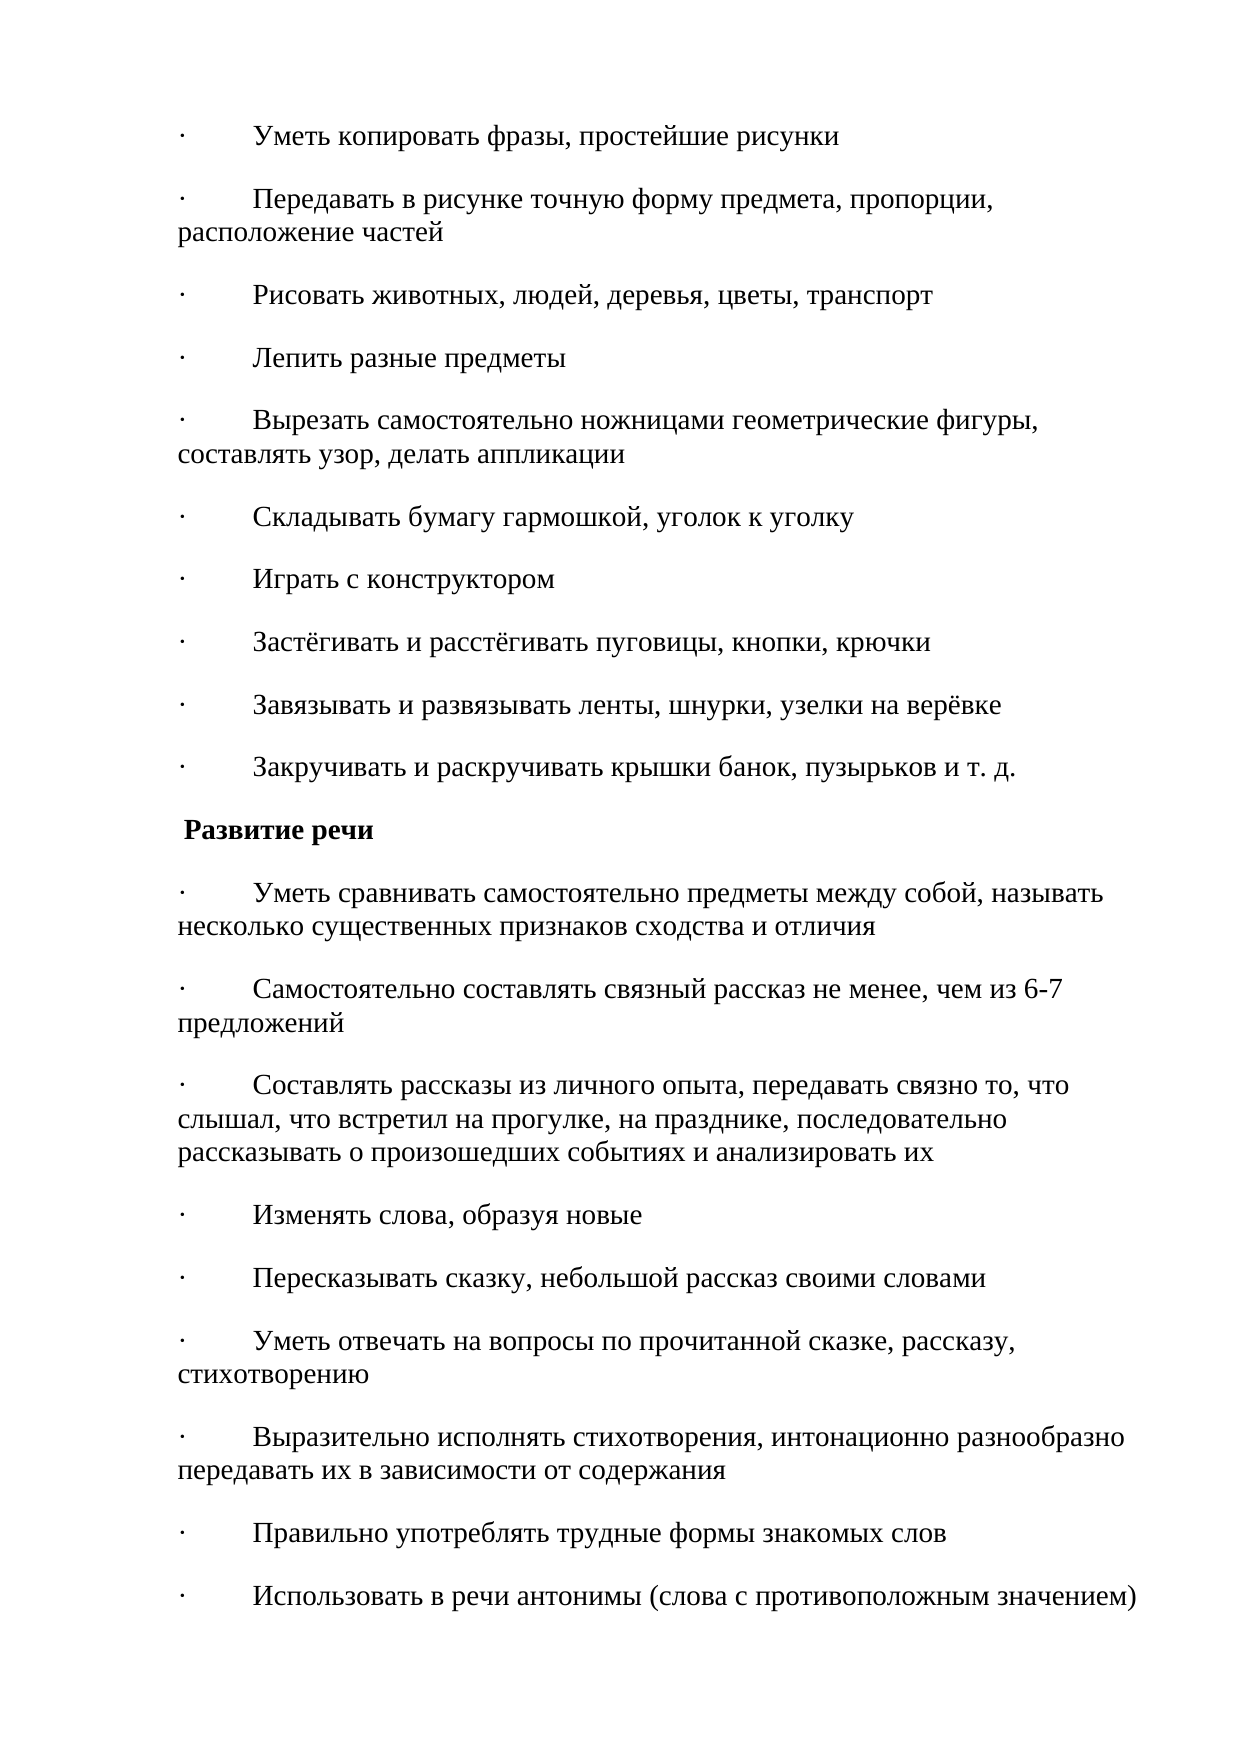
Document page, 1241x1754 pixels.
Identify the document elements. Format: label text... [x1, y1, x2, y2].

text · Уметь сравнивать самостоятельно предметы между собой, называть несколько существенных признаков сходства и отличия [177, 875, 1152, 942]
text · Завязывать и развязывать ленты, шнурки, узелки на верёвке [177, 687, 1152, 720]
text · Играть с конструктором [177, 561, 1152, 595]
text · Уметь копировать фразы, простейшие рисунки [177, 118, 1152, 152]
text Развитие речи [177, 812, 1152, 846]
text · Закручивать и раскручивать крышки банок, пузырьков и т. д. [177, 749, 1152, 783]
text · Уметь отвечать на вопросы по прочитанной сказке, рассказу, стихотворению [177, 1323, 1152, 1390]
text · Использовать в речи антонимы (слова с противоположным значением) [177, 1578, 1152, 1611]
text · Выразительно исполнять стихотворения, интонационно разнообразно передавать их в зависимости от содержания [177, 1419, 1152, 1486]
text · Лепить разные предметы [177, 340, 1152, 373]
text · Составлять рассказы из личного опыта, передавать связно то, что слышал, что встретил на прогулке, на празднике, последовательно рассказывать о произошедших событиях и анализировать их [177, 1067, 1152, 1168]
text · Рисовать животных, людей, деревья, цветы, транспорт [177, 277, 1152, 311]
text · Складывать бумагу гармошкой, уголок к уголку [177, 499, 1152, 532]
text · Пересказывать сказку, небольшой рассказ своими словами [177, 1260, 1152, 1293]
text · Передавать в рисунке точную форму предмета, пропорции, расположение частей [177, 181, 1152, 248]
text · Застёгивать и расстёгивать пуговицы, кнопки, крючки [177, 624, 1152, 658]
text · Изменять слова, образуя новые [177, 1197, 1152, 1231]
text · Правильно употреблять трудные формы знакомых слов [177, 1515, 1152, 1549]
text · Вырезать самостоятельно ножницами геометрические фигуры, составлять узор, делать аппликации [177, 402, 1152, 469]
text · Самостоятельно составлять связный рассказ не менее, чем из 6-7 предложений [177, 971, 1152, 1038]
